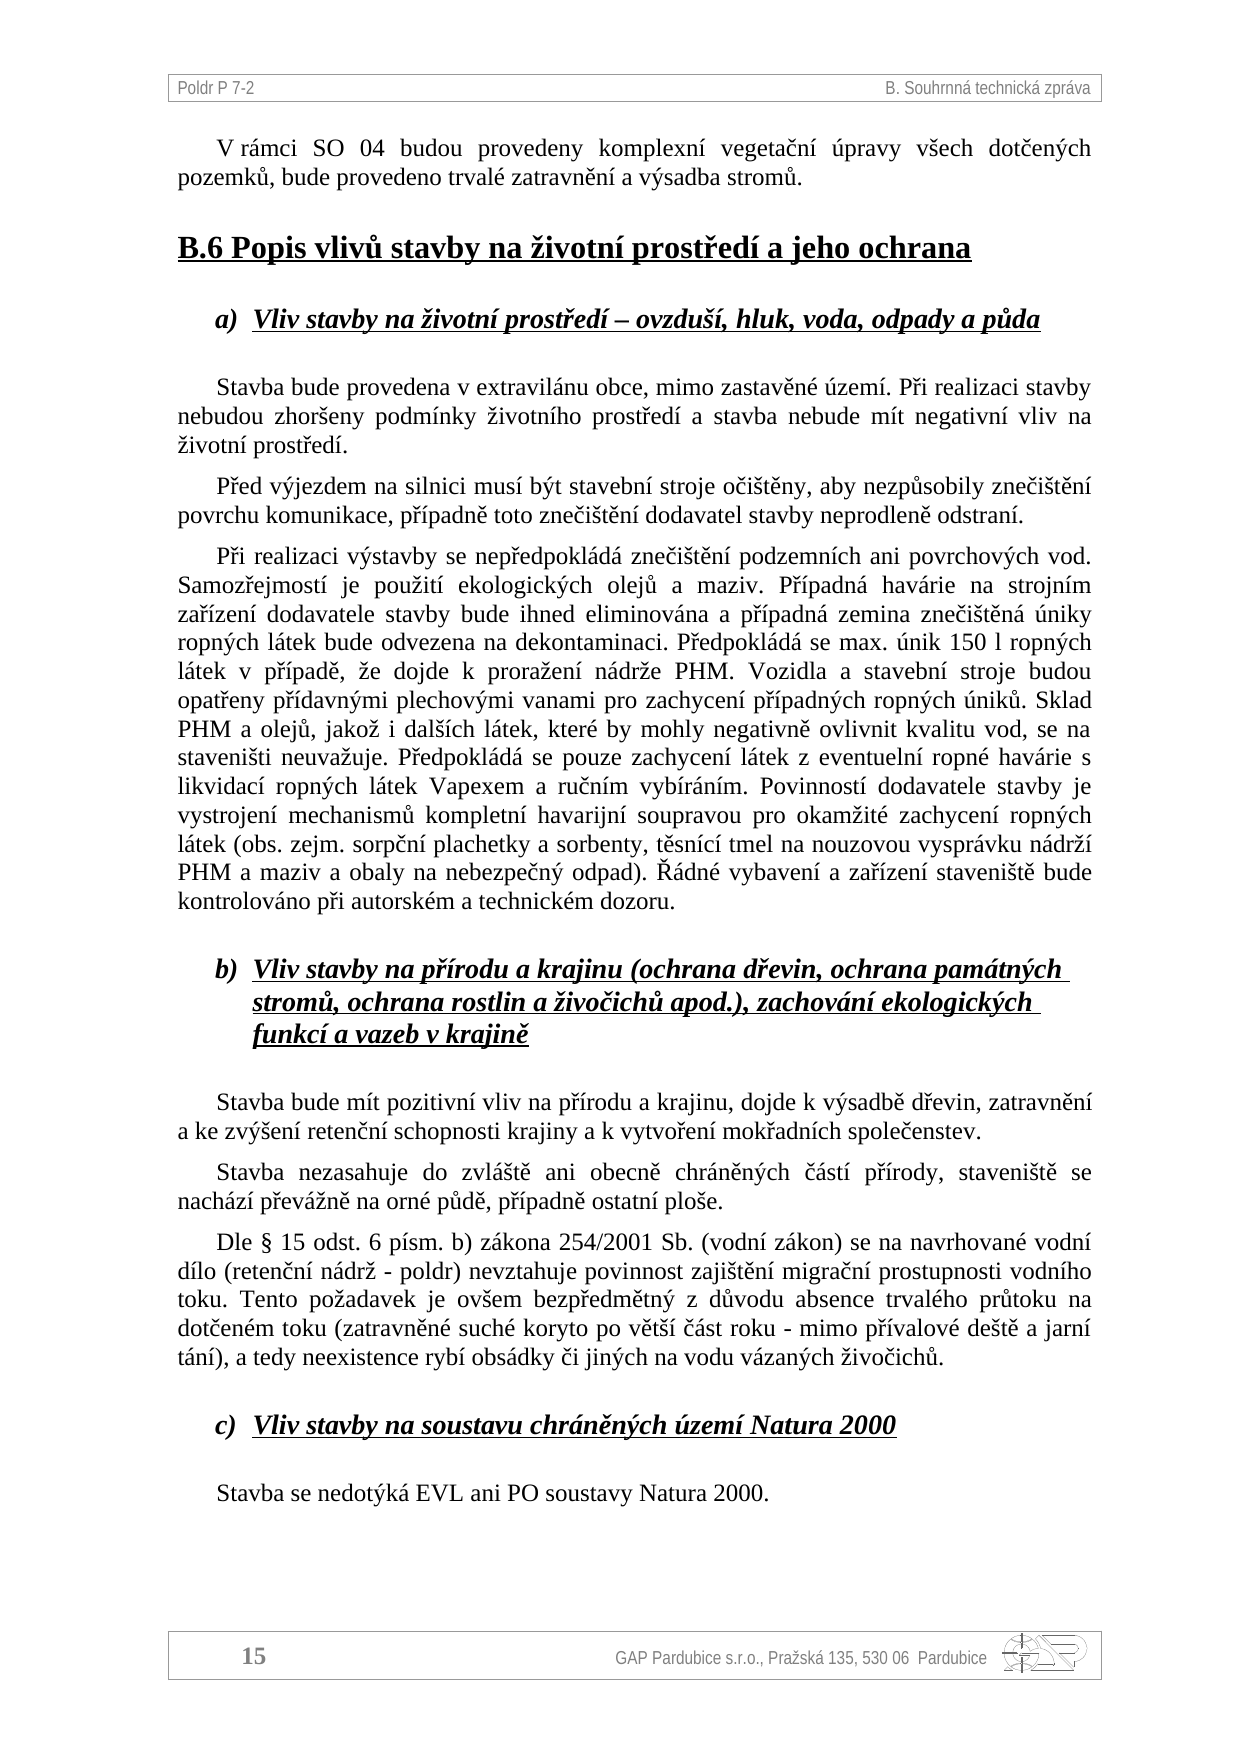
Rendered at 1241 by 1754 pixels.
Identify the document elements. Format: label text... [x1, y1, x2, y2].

list Vliv stavby na životní prostředí – ovzduší, hluk, voda, odpady a půda [215, 302, 1092, 335]
text Dle § 15 odst. 6 písm. b) zákona 254/2001 Sb. (vodní zákon) se na navrhované vodní dílo (retenční nádrž - poldr) nevztahuje povinnost zajištění migrační prostupnosti vodního toku. Tento požadavek je ovšem bezpředmětný z důvodu absence trvalého průtoku na dotčeném toku (zatravněné suché koryto po větší část roku - mimo přívalové deště a jarní tání), a tedy neexistence rybí obsádky či jiných na vodu vázaných živočichů. [177, 1227, 1092, 1371]
list Vliv stavby na soustavu chráněných území Natura 2000 [215, 1408, 1092, 1441]
text V rámci SO 04 budou provedeny komplexní vegetační úpravy všech dotčených pozemků, bude provedeno trvalé zatravnění a výsadba stromů. [177, 133, 1092, 190]
list Vliv stavby na přírodu a krajinu (ochrana dřevin, ochrana památných stromů, ochrana rostlin a živočichů apod.), zachování ekologických funkcí a vazeb v krajině [215, 952, 1092, 1049]
text Stavba se nedotýká EVL ani PO soustavy Natura 2000. [177, 1478, 1092, 1507]
text Před výjezdem na silnici musí být stavební stroje očištěny, aby nezpůsobily znečištění povrchu komunikace, případně toto znečištění dodavatel stavby neprodleně odstraní. [177, 471, 1092, 529]
text Stavba bude mít pozitivní vliv na přírodu a krajinu, dojde k výsadbě dřevin, zatravnění a ke zvýšení retenční schopnosti krajiny a k vytvoření mokřadních společenstev. [177, 1087, 1092, 1144]
text Stavba nezasahuje do zvláště ani obecně chráněných částí přírody, staveniště se nachází převážně na orné půdě, případně ostatní ploše. [177, 1157, 1092, 1214]
text B.6 Popis vlivů stavby na životní prostředí a jeho ochrana [177, 228, 1092, 265]
text Při realizaci výstavby se nepředpokládá znečištění podzemních ani povrchových vod. Samozřejmostí je použití ekologických olejů a maziv. Případná havárie na strojním zařízení dodavatele stavby bude ihned eliminována a případná zemina znečištěná úniky ropných látek bude odvezena na dekontaminaci. Předpokládá se max. únik 150 l ropných látek v případě, že dojde k proražení nádrže PHM. Vozidla a stavební stroje budou opatřeny přídavnými plechovými vanami pro zachycení případných ropných úniků. Sklad PHM a olejů, jakož i dalších látek, které by mohly negativně ovlivnit kvalitu vod, se na staveništi neuvažuje. Předpokládá se pouze zachycení látek z eventuelní ropné havárie s likvidací ropných látek Vapexem a ručním vybíráním. Povinností dodavatele stavby je vystrojení mechanismů kompletní havarijní soupravou pro okamžité zachycení ropných látek (obs. zejm. sorpční plachetky a sorbenty, těsnící tmel na nouzovou vysprávku nádrží PHM a maziv a obaly na nebezpečný odpad). Řádné vybavení a zařízení staveniště bude kontrolováno při autorském a technickém dozoru. [177, 541, 1092, 915]
text Stavba bude provedena v extravilánu obce, mimo zastavěné území. Při realizaci stavby nebudou zhoršeny podmínky životního prostředí a stavba nebude mít negativní vliv na životní prostředí. [177, 372, 1092, 459]
